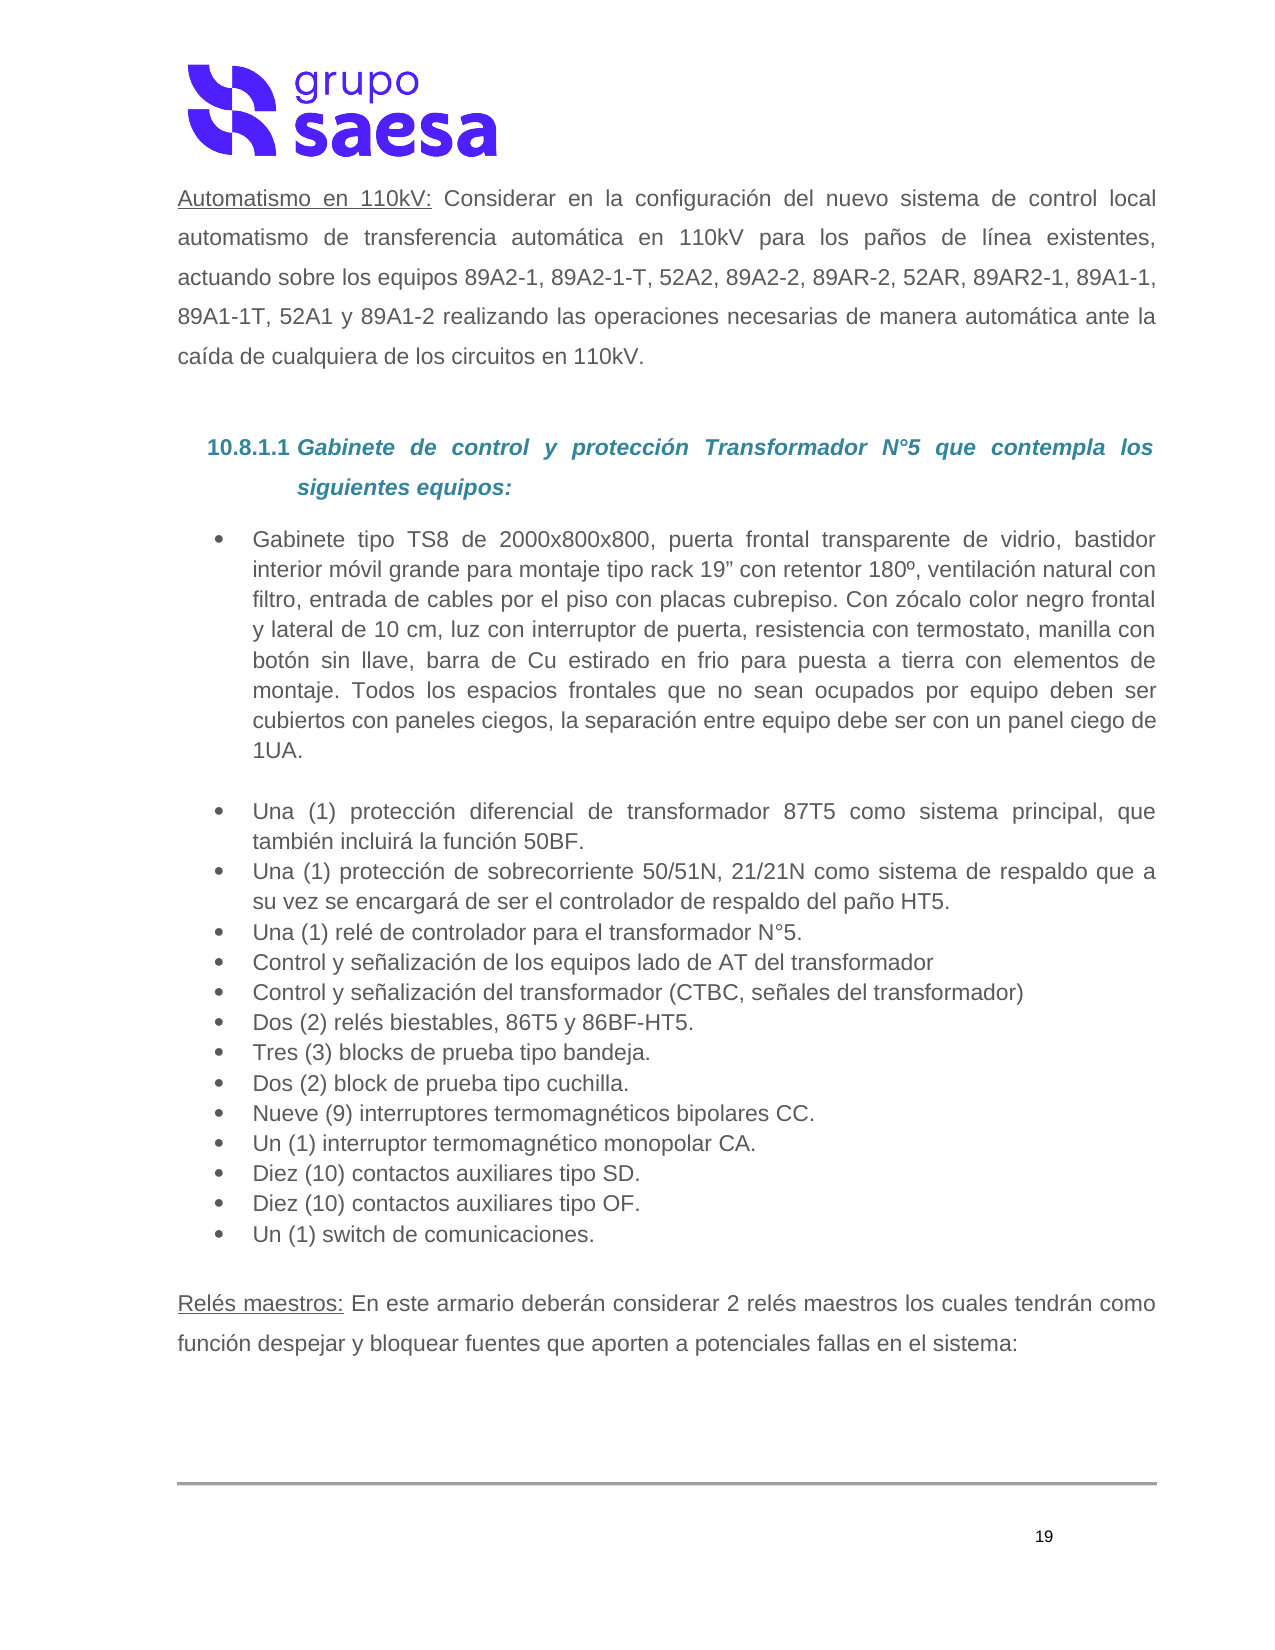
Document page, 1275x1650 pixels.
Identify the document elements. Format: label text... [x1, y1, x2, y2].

list Una (1) relé de controlador para el transformador N°5. [215, 918, 1157, 945]
list Diez (10) contactos auxiliares tipo SD. [215, 1160, 1157, 1186]
list Control y señalización del transformador (CTBC, señales del transformador) [215, 979, 1157, 1005]
text Automatismo en 110kV: Considerar en la configuración del nuevo sistema de control local automatismo de transferencia automática en 110kV para los paños de línea existentes, actuando sobre los equipos 89A2-1, 89A2-1-T, 52A2, 89A2-2, 89AR-2, 52AR, 89AR2-1, 89A1-1, 89A1-1T, 52A1 y 89A1-2 realizando las operaciones necesarias de manera automática ante la caída de cualquiera de los circuitos en 110kV. [177, 185, 1157, 369]
subtitle Gabinete de control y protección Transformador N°5 que contempla los siguientes equipos: [207, 434, 1157, 500]
list Una (1) protección diferencial de transformador 87T5 como sistema principal, que también incluirá la función 50BF. [215, 798, 1157, 854]
list Dos (2) block de prueba tipo cuchilla. [215, 1069, 1157, 1096]
list Una (1) protección de sobrecorriente 50/51N, 21/21N como sistema de respaldo que a su vez se encargará de ser el controlador de respaldo del paño HT5. [215, 858, 1157, 914]
list Gabinete tipo TS8 de 2000x800x800, puerta frontal transparente de vidrio, bastidor interior móvil grande para montaje tipo rack 19” con retentor 180º, ventilación natural con filtro, entrada de cables por el piso con placas cubrepiso. Con zócalo color negro frontal y lateral de 10 cm, luz con interruptor de puerta, resistencia con termostato, manilla con botón sin llave, barra de Cu estirado en frio para puesta a tierra con elementos de montaje. Todos los espacios frontales que no sean ocupados por equipo deben ser cubiertos con paneles ciegos, la separación entre equipo debe ser con un panel ciego de 1UA. [215, 526, 1157, 763]
text Relés maestros: En este armario deberán considerar 2 relés maestros los cuales tendrán como función despejar y bloquear fuentes que aporten a potenciales fallas en el sistema: [177, 1290, 1157, 1356]
list Un (1) interruptor termomagnético monopolar CA. [215, 1130, 1157, 1156]
list Control y señalización de los equipos lado de AT del transformador [215, 949, 1157, 975]
list Nueve (9) interruptores termomagnéticos bipolares CC. [215, 1100, 1157, 1126]
list Tres (3) blocks de prueba tipo bandeja. [215, 1039, 1157, 1066]
list Un (1) switch de comunicaciones. [215, 1221, 1157, 1247]
picture [177, 56, 506, 160]
list Dos (2) relés biestables, 86T5 y 86BF-HT5. [215, 1009, 1157, 1035]
list Diez (10) contactos auxiliares tipo OF. [215, 1190, 1157, 1217]
